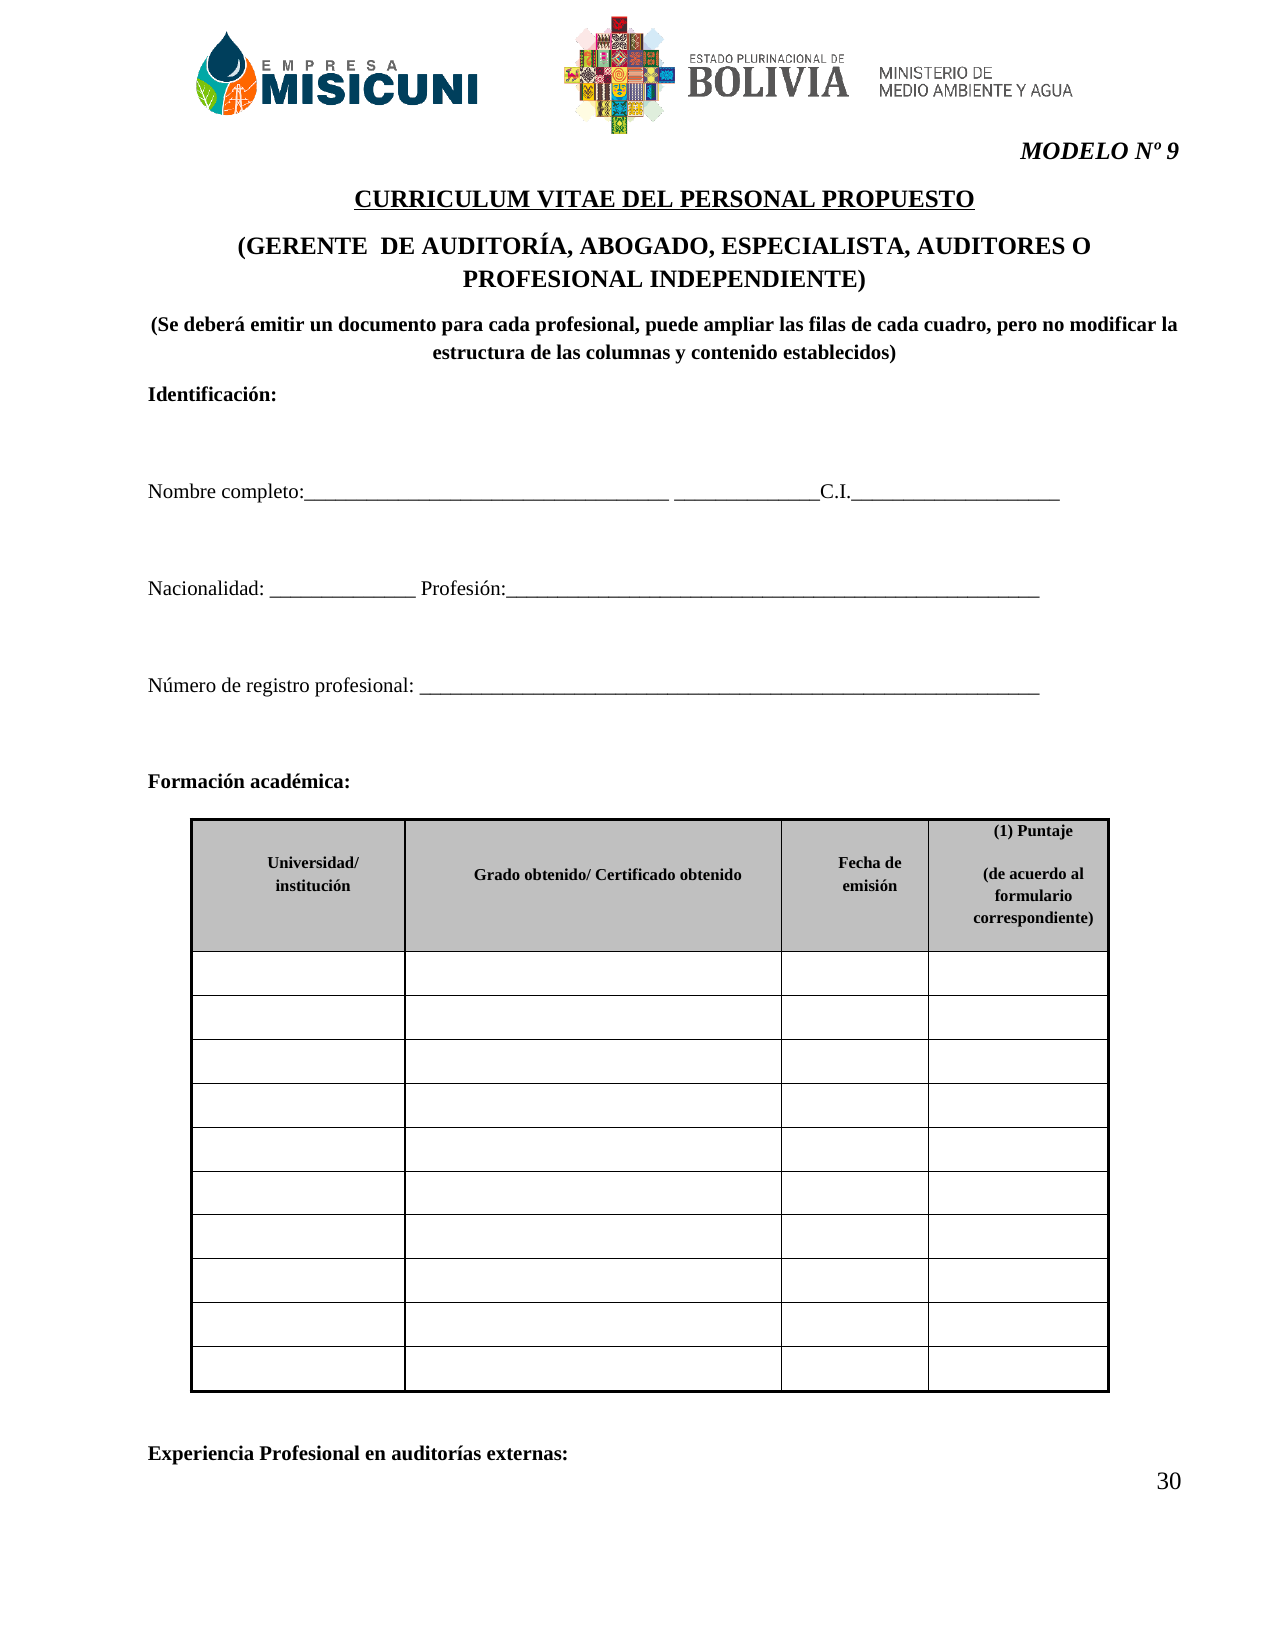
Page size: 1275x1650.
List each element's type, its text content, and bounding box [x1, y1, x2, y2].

text (Se deberá emitir un documento para cada profesional, puede ampliar las filas de cada cuadro, pero no modificar la estructura de las columnas y contenido establecidos) [148, 312, 1181, 364]
table_cell [782, 952, 928, 995]
table_cell [929, 1303, 1107, 1346]
table_cell [193, 996, 404, 1039]
table_cell [193, 1215, 404, 1258]
text Formación académica: [148, 769, 1181, 793]
text Identificación: [148, 382, 1181, 406]
table_cell [406, 1128, 781, 1171]
table_cell [406, 1259, 781, 1302]
table_cell [929, 1128, 1107, 1171]
table_cell [929, 1084, 1107, 1127]
table_header Universidad/ institución [193, 821, 404, 951]
table_cell [782, 1172, 928, 1214]
table_cell [929, 1259, 1107, 1302]
text MODELO Nº 9 [148, 136, 1181, 165]
table_cell [193, 1040, 404, 1083]
table_cell [406, 1172, 781, 1214]
table_header Grado obtenido/ Certificado obtenido [406, 821, 781, 951]
table_cell [193, 1172, 404, 1214]
table_cell [782, 1128, 928, 1171]
table_cell [929, 996, 1107, 1039]
text CURRICULUM VITAE DEL PERSONAL PROPUESTO [148, 184, 1181, 213]
text Experiencia Profesional en auditorías externas: [148, 1441, 1181, 1465]
picture [190, 27, 478, 118]
table_cell [782, 1040, 928, 1083]
table_cell [929, 952, 1107, 995]
table_cell [929, 1215, 1107, 1258]
text Nombre completo:___________________________________ ______________C.I.____________________ [148, 479, 1181, 503]
text Nacionalidad: ______________ Profesión: [148, 576, 1181, 600]
table_cell [406, 1215, 781, 1258]
table_cell [929, 1040, 1107, 1083]
table_header (1) Puntaje (de acuerdo al formulario correspondiente) [929, 821, 1107, 951]
text (GERENTE DE AUDITORÍA, ABOGADO, ESPECIALISTA, AUDITORES O PROFESIONAL INDEPENDIENTE) [148, 231, 1181, 293]
table_cell [193, 952, 404, 995]
table_cell [193, 1128, 404, 1171]
table_cell [406, 1303, 781, 1346]
table_cell [782, 1084, 928, 1127]
table_cell [406, 1040, 781, 1083]
table_cell [193, 1084, 404, 1127]
table_cell [406, 952, 781, 995]
table_cell [782, 1215, 928, 1258]
picture [548, 0, 1088, 136]
table_cell [193, 1259, 404, 1302]
table_header Fecha de emisión [782, 821, 928, 951]
text Número de registro profesional: [148, 672, 1181, 697]
table_cell [782, 1347, 928, 1390]
table_cell [406, 1084, 781, 1127]
table_cell [782, 1303, 928, 1346]
table_cell [929, 1347, 1107, 1390]
table_cell [406, 1347, 781, 1390]
table_cell [782, 1259, 928, 1302]
table_cell [929, 1172, 1107, 1214]
table_cell [406, 996, 781, 1039]
table_cell [782, 996, 928, 1039]
table_cell [193, 1303, 404, 1346]
table_cell [193, 1347, 404, 1390]
